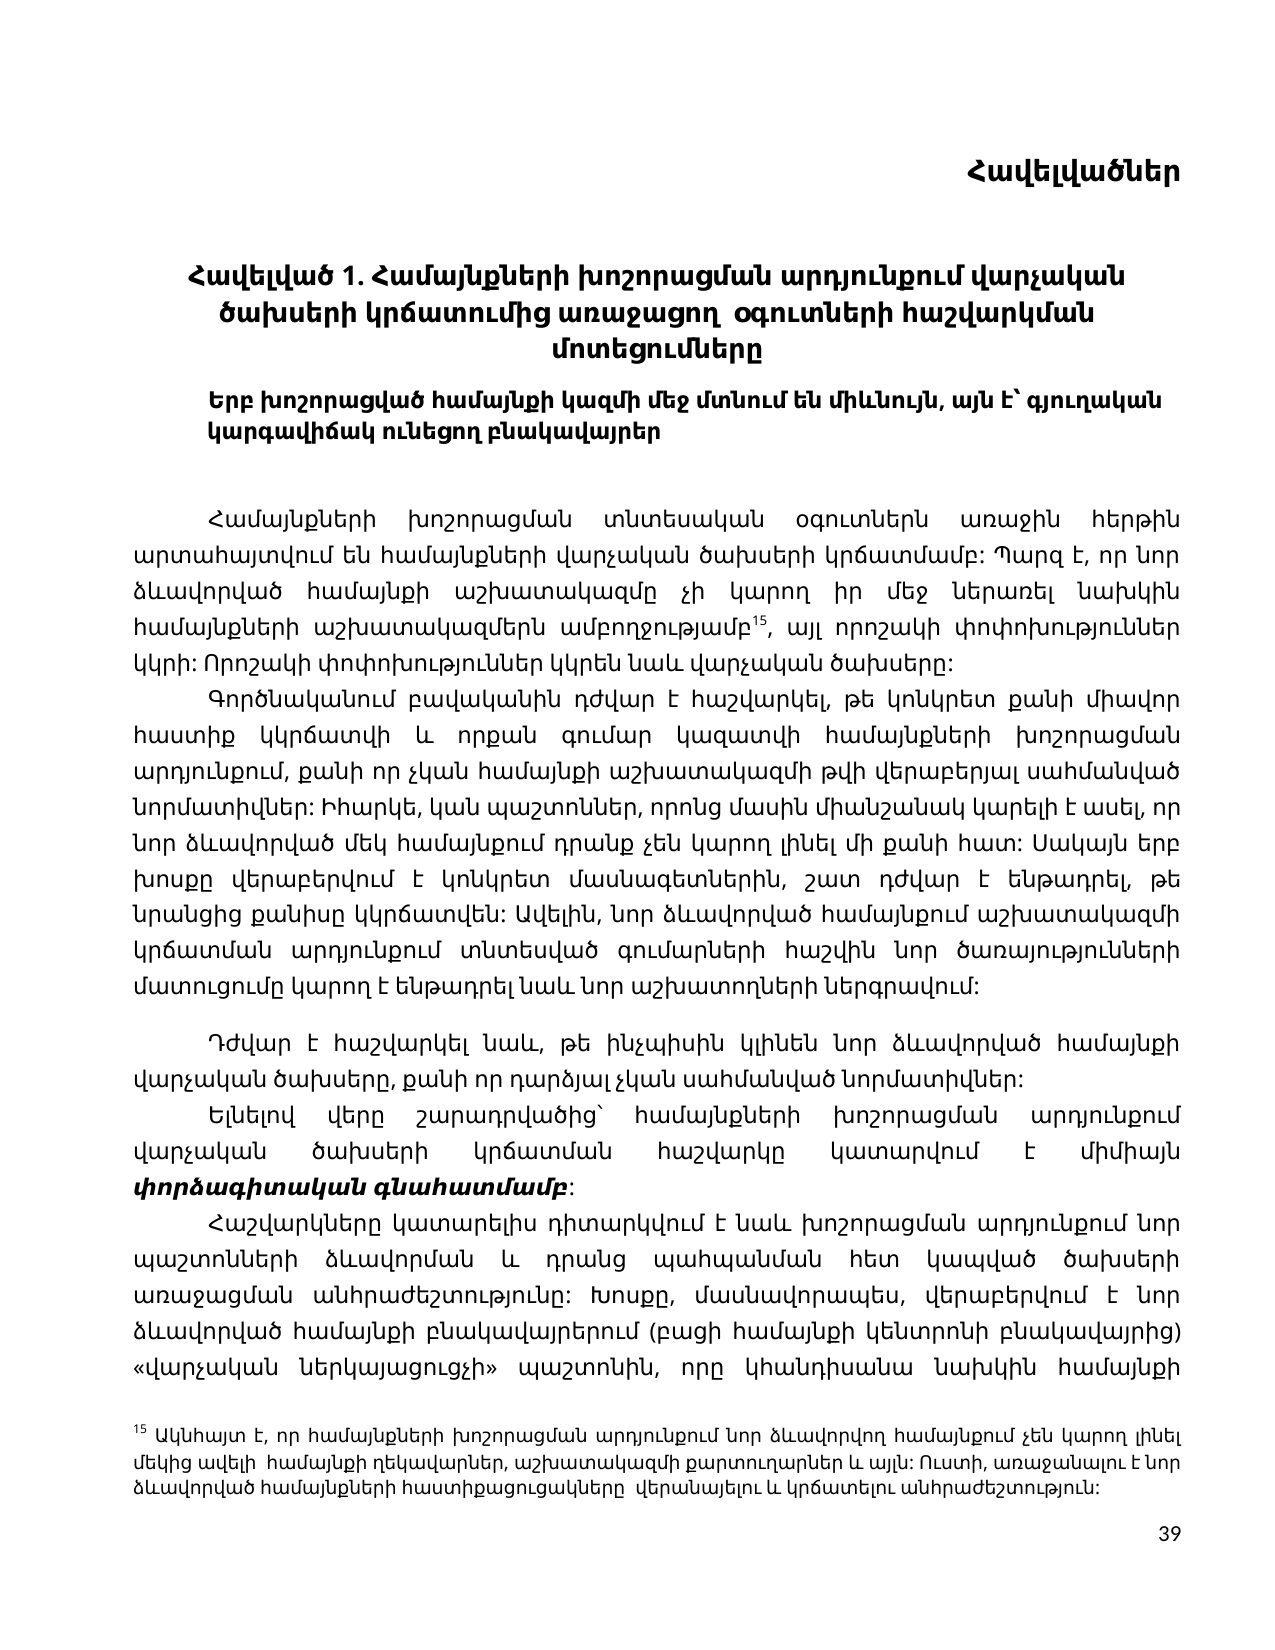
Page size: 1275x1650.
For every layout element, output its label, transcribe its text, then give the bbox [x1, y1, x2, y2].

text Գործնականում բավականին դժվար է հաշվարկել, թե կոնկրետ քանի միավոր հաստիք կկրճատվի և որքան գումար կազատվի համայնքների խոշորացման արդյունքում, քանի որ չկան համայնքի աշխատակազմի թվի վերաբերյալ սահմանված նորմատիվներ: Իհարկե, կան պաշտոններ, որոնց մասին միանշանակ կարելի է ասել, որ նոր ձևավորված մեկ համայնքում դրանք չեն կարող լինել մի քանի հատ: Սակայն երբ խոսքը վերաբերվում է կոնկրետ մասնագետներին, շատ դժվար է ենթադրել, թե նրանցից քանիսը կկրճատվեն: Ավելին, նոր ձևավորված համայնքում աշխատակազմի կրճատման արդյունքում տնտեսված գումարների հաշվին նոր ծառայությունների մատուցումը կարող է ենթադրել նաև նոր աշխատողների ներգրավում: [133, 683, 1181, 1002]
list Դժվար է հաշվարկել նաև, թե ինչպիսին կլինեն նոր ձևավորված համայնքի վարչական ծախսերը, քանի որ դարձյալ չկան սահմանված նորմատիվներ: [133, 1027, 1181, 1094]
text Համայնքների խոշորացման տնտեսական օգուտներն առաջին հերթին արտահայտվում են համայնքների վարչական ծախսերի կրճատմամբ: Պարզ է, որ նոր ձևավորված համայնքի աշխատակազմը չի կարող իր մեջ ներառել նախկին համայնքների աշխատակազմերն ամբողջությամբ, այլ որոշակի փոփոխություններ կկրի: Որոշակի փոփոխություններ կկրեն նաև վարչական ծախսերը: [133, 503, 1181, 678]
subtitle Հավելված 1. Համայնքների խոշորացման արդյունքում վարչական ծախսերի կրճատումից առաջացող օգուտների հաշվարկման մոտեցումները [133, 256, 1181, 367]
list Ելնելով վերը շարադրվածից՝ համայնքների խոշորացման արդյունքում վարչական ծախսերի կրճատման հաշվարկը կատարվում է միմիայն փորձագիտական գնահատմամբ: [133, 1099, 1181, 1202]
subtitle Հավելվածներ [208, 150, 1181, 190]
list Երբ խոշորացված համայնքի կազմի մեջ մտնում են միևնույն, այն է՝ գյուղական կարգավիճակ ունեցող բնակավայրեր [207, 384, 1181, 446]
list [133, 1207, 1181, 1382]
